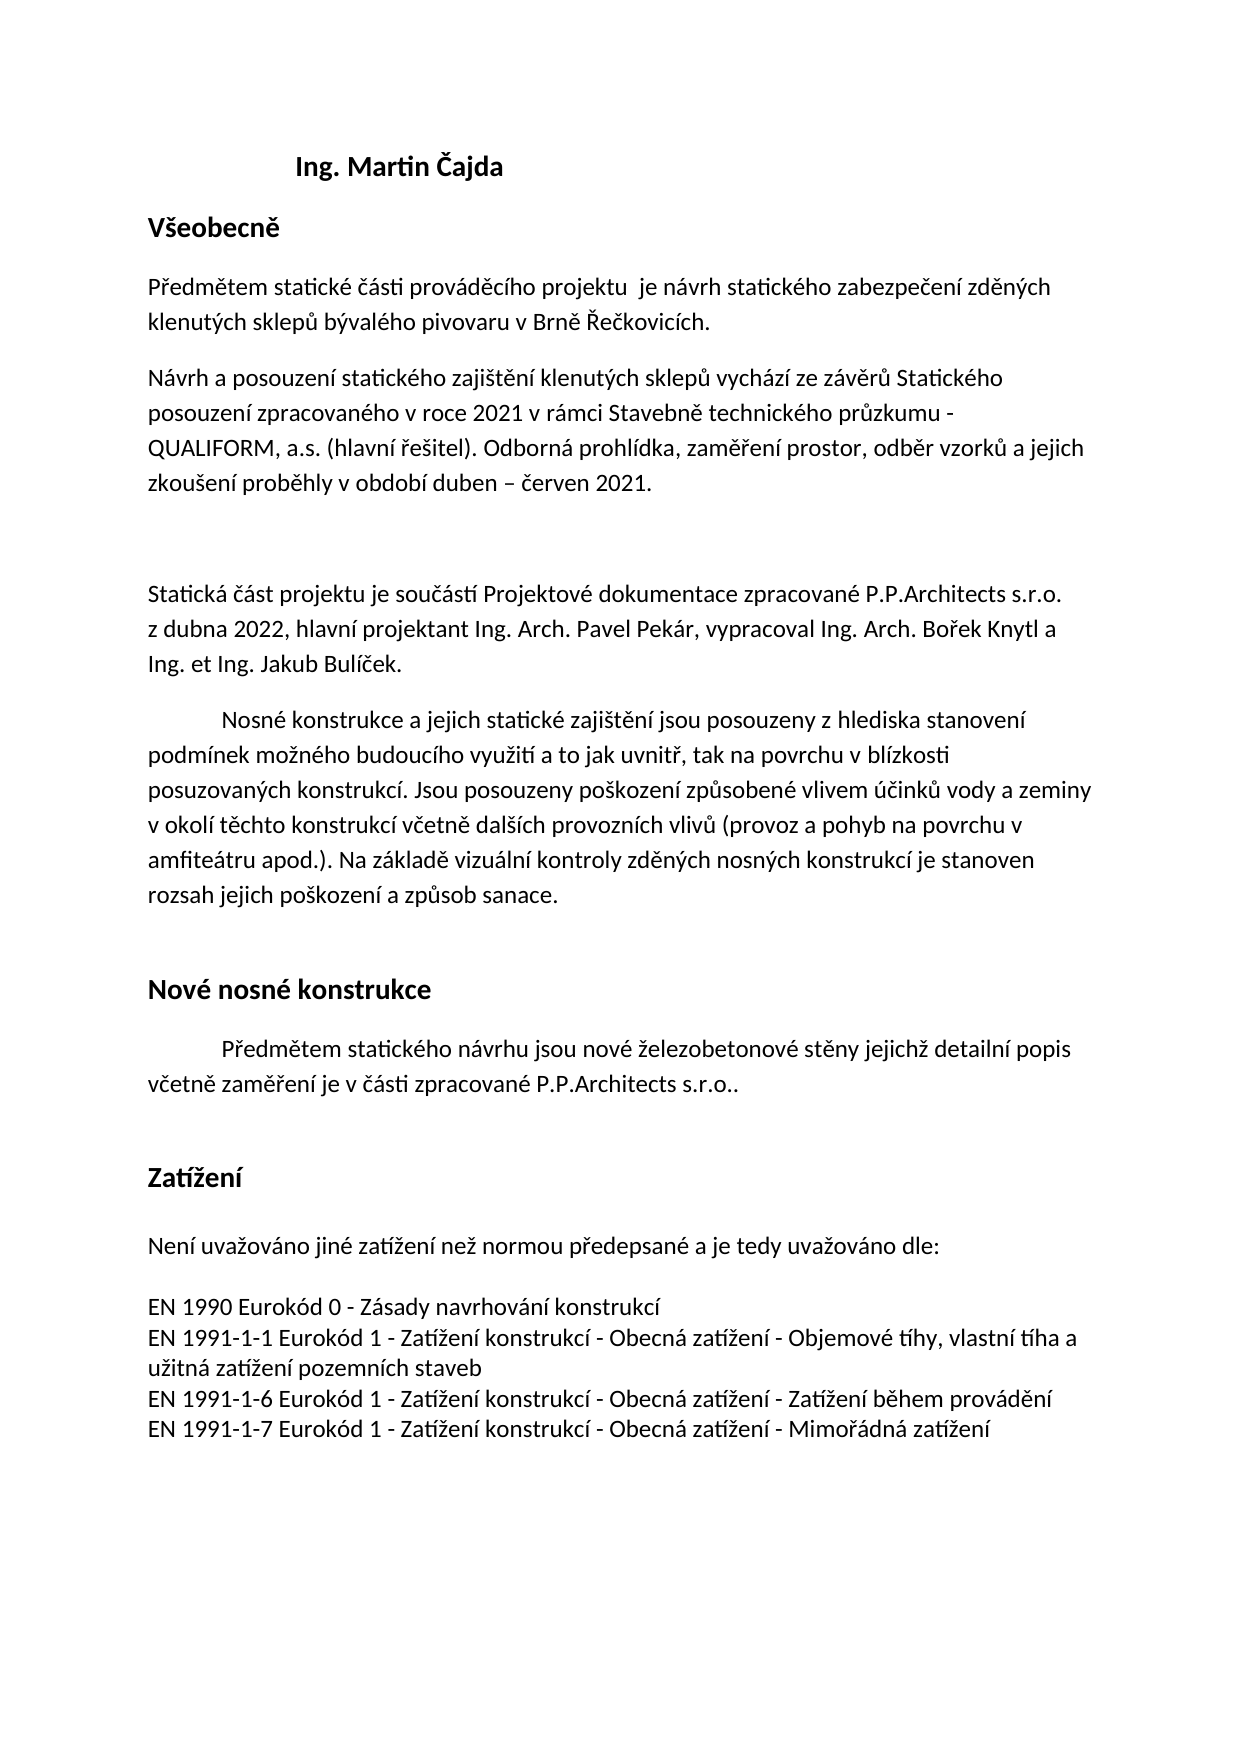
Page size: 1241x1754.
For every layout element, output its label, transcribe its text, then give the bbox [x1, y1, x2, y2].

text Všeobecně [148, 209, 1093, 245]
text Ing. Martin Čajda [148, 148, 1093, 183]
text Zatížení [148, 1159, 1093, 1195]
text Statická část projektu je součástí Projektové dokumentace zpracované P.P.Architects s.r.o. z dubna 2022, hlavní projektant Ing. Arch. Pavel Pekár, vypracoval Ing. Arch. Bořek Knytl a Ing. et Ing. Jakub Bulíček. [148, 579, 1093, 679]
text Předmětem statického návrhu jsou nové železobetonové stěny jejichž detailní popis včetně zaměření je v části zpracované P.P.Architects s.r.o.. [148, 1033, 1093, 1098]
text EN 1991-1-1 Eurokód 1 - Zatížení konstrukcí - Obecná zatížení - Objemové tíhy, vlastní tíha a užitná zatížení pozemních staveb [148, 1322, 1093, 1383]
text EN 1991-1-7 Eurokód 1 - Zatížení konstrukcí - Obecná zatížení - Mimořádná zatížení [148, 1413, 1093, 1444]
text EN 1991-1-6 Eurokód 1 - Zatížení konstrukcí - Obecná zatížení - Zatížení během provádění [148, 1383, 1093, 1413]
text Není uvažováno jiné zatížení než normou předepsané a je tedy uvažováno dle: [148, 1230, 1093, 1261]
text Předmětem statické části prováděcího projektu je návrh statického zabezpečení zděných klenutých sklepů bývalého pivovaru v Brně Řečkovicích. [148, 271, 1093, 337]
text Návrh a posouzení statického zajištění klenutých sklepů vychází ze závěrů Statického posouzení zpracovaného v roce 2021 v rámci Stavebně technického průzkumu - QUALIFORM, a.s. (hlavní řešitel). Odborná prohlídka, zaměření prostor, odběr vzorků a jejich zkoušení proběhly v období duben – červen 2021. [148, 362, 1093, 497]
text Nové nosné konstrukce [148, 971, 1093, 1007]
text Nosné konstrukce a jejich statické zajištění jsou posouzeny z hlediska stanovení podmínek možného budoucího využití a to jak uvnitř, tak na povrchu v blízkosti posuzovaných konstrukcí. Jsou posouzeny poškození způsobené vlivem účinků vody a zeminy v okolí těchto konstrukcí včetně dalších provozních vlivů (provoz a pohyb na povrchu v amfiteátru apod.). Na základě vizuální kontroly zděných nosných konstrukcí je stanoven rozsah jejich poškození a způsob sanace. [148, 704, 1093, 910]
text EN 1990 Eurokód 0 - Zásady navrhování konstrukcí [148, 1291, 1093, 1322]
